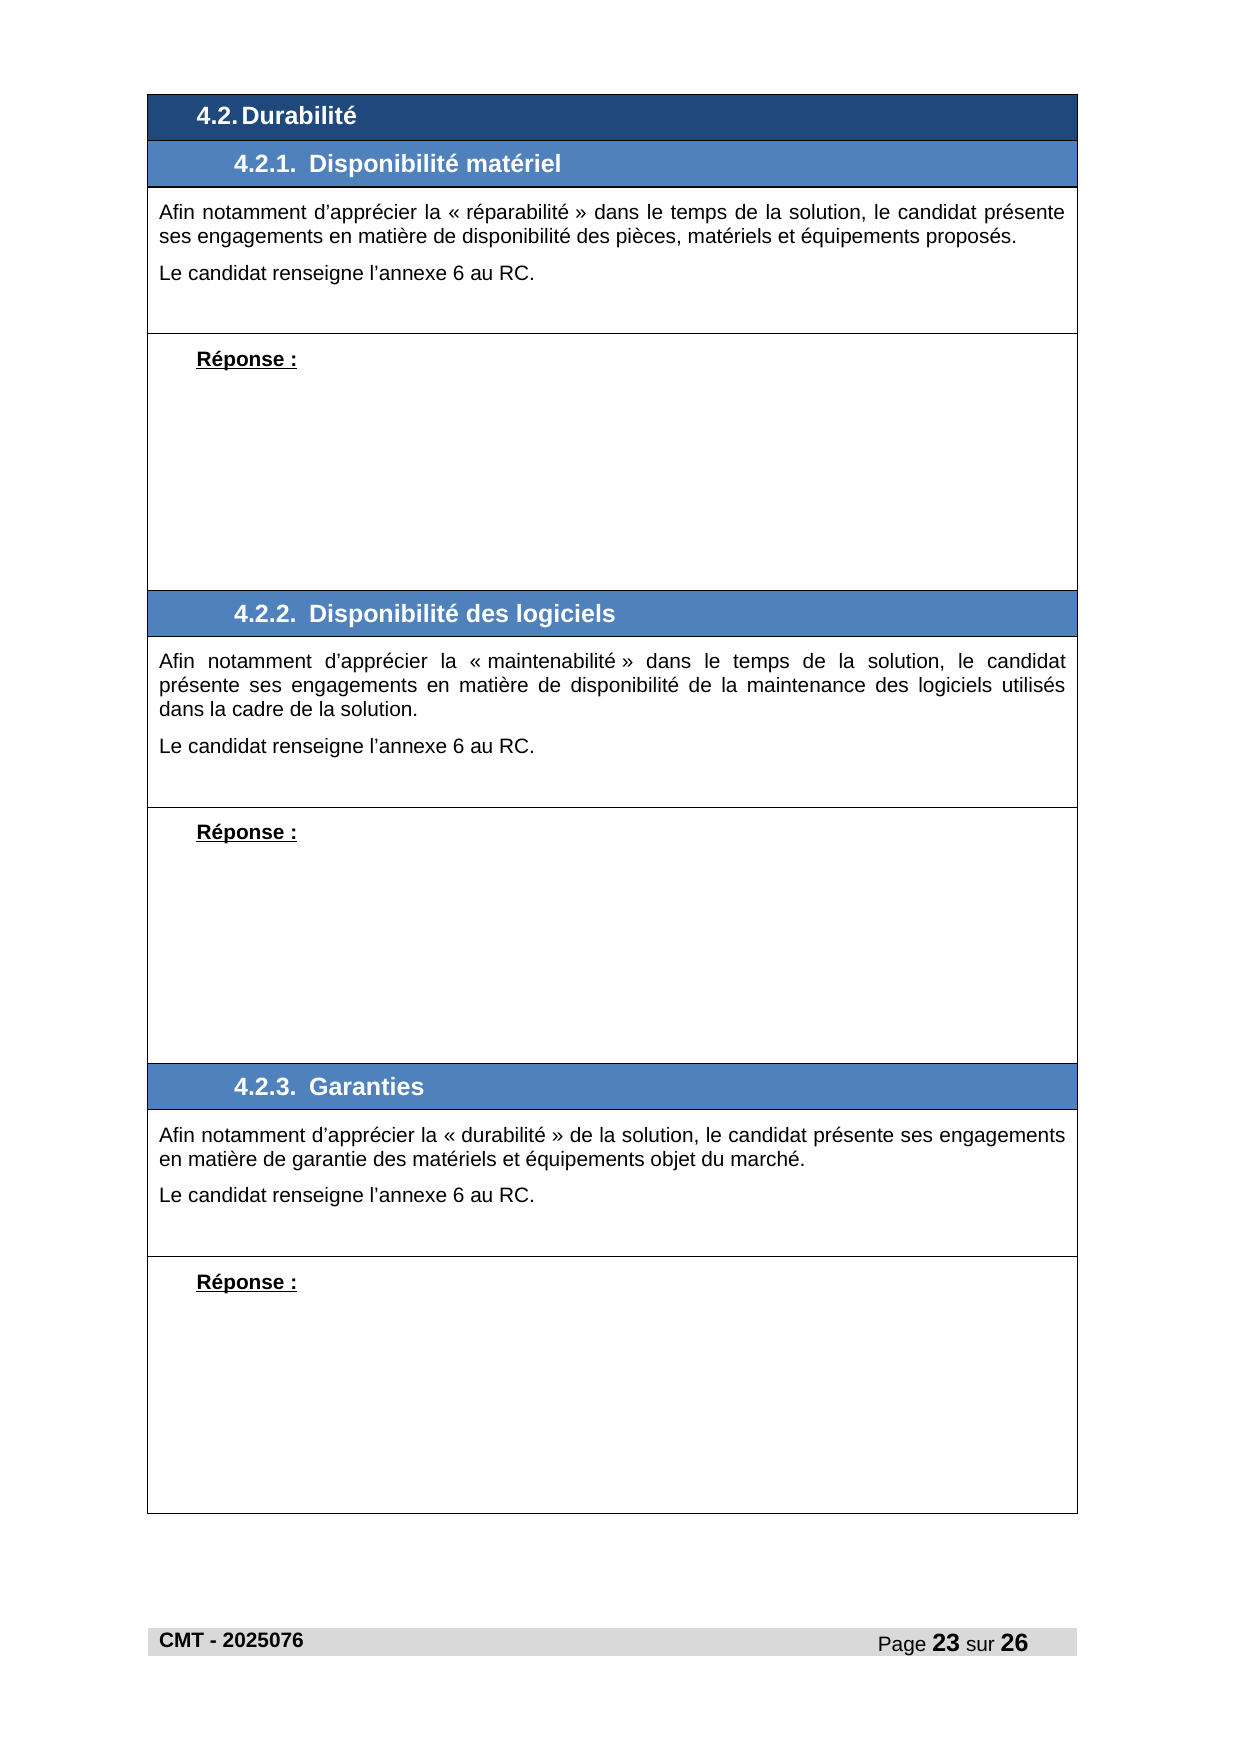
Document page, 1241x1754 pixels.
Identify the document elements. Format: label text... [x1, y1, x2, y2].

table_cell Réponse : [148, 1257, 1077, 1512]
table_header Durabilité [148, 95, 1077, 140]
table_cell Disponibilité des logiciels [148, 591, 1077, 636]
table_cell Garanties [148, 1064, 1077, 1109]
table_cell Disponibilité matériel [148, 141, 1077, 186]
table_cell Afin notamment d’apprécier la « durabilité » de la solution, le candidat présente ses engagements en matière de garantie des matériels et équipements objet du marché. Le candidat renseigne l’annexe 6 au RC. [148, 1110, 1077, 1256]
table_cell Réponse : [148, 334, 1077, 589]
table_cell Réponse : [148, 808, 1077, 1063]
table_cell Afin notamment d’apprécier la « réparabilité » dans le temps de la solution, le candidat présente ses engagements en matière de disponibilité des pièces, matériels et équipements proposés. Le candidat renseigne l’annexe 6 au RC. [148, 188, 1077, 333]
table_cell Afin notamment d’apprécier la « maintenabilité » dans le temps de la solution, le candidat présente ses engagements en matière de disponibilité de la maintenance des logiciels utilisés dans la cadre de la solution. Le candidat renseigne l’annexe 6 au RC. [148, 637, 1077, 807]
